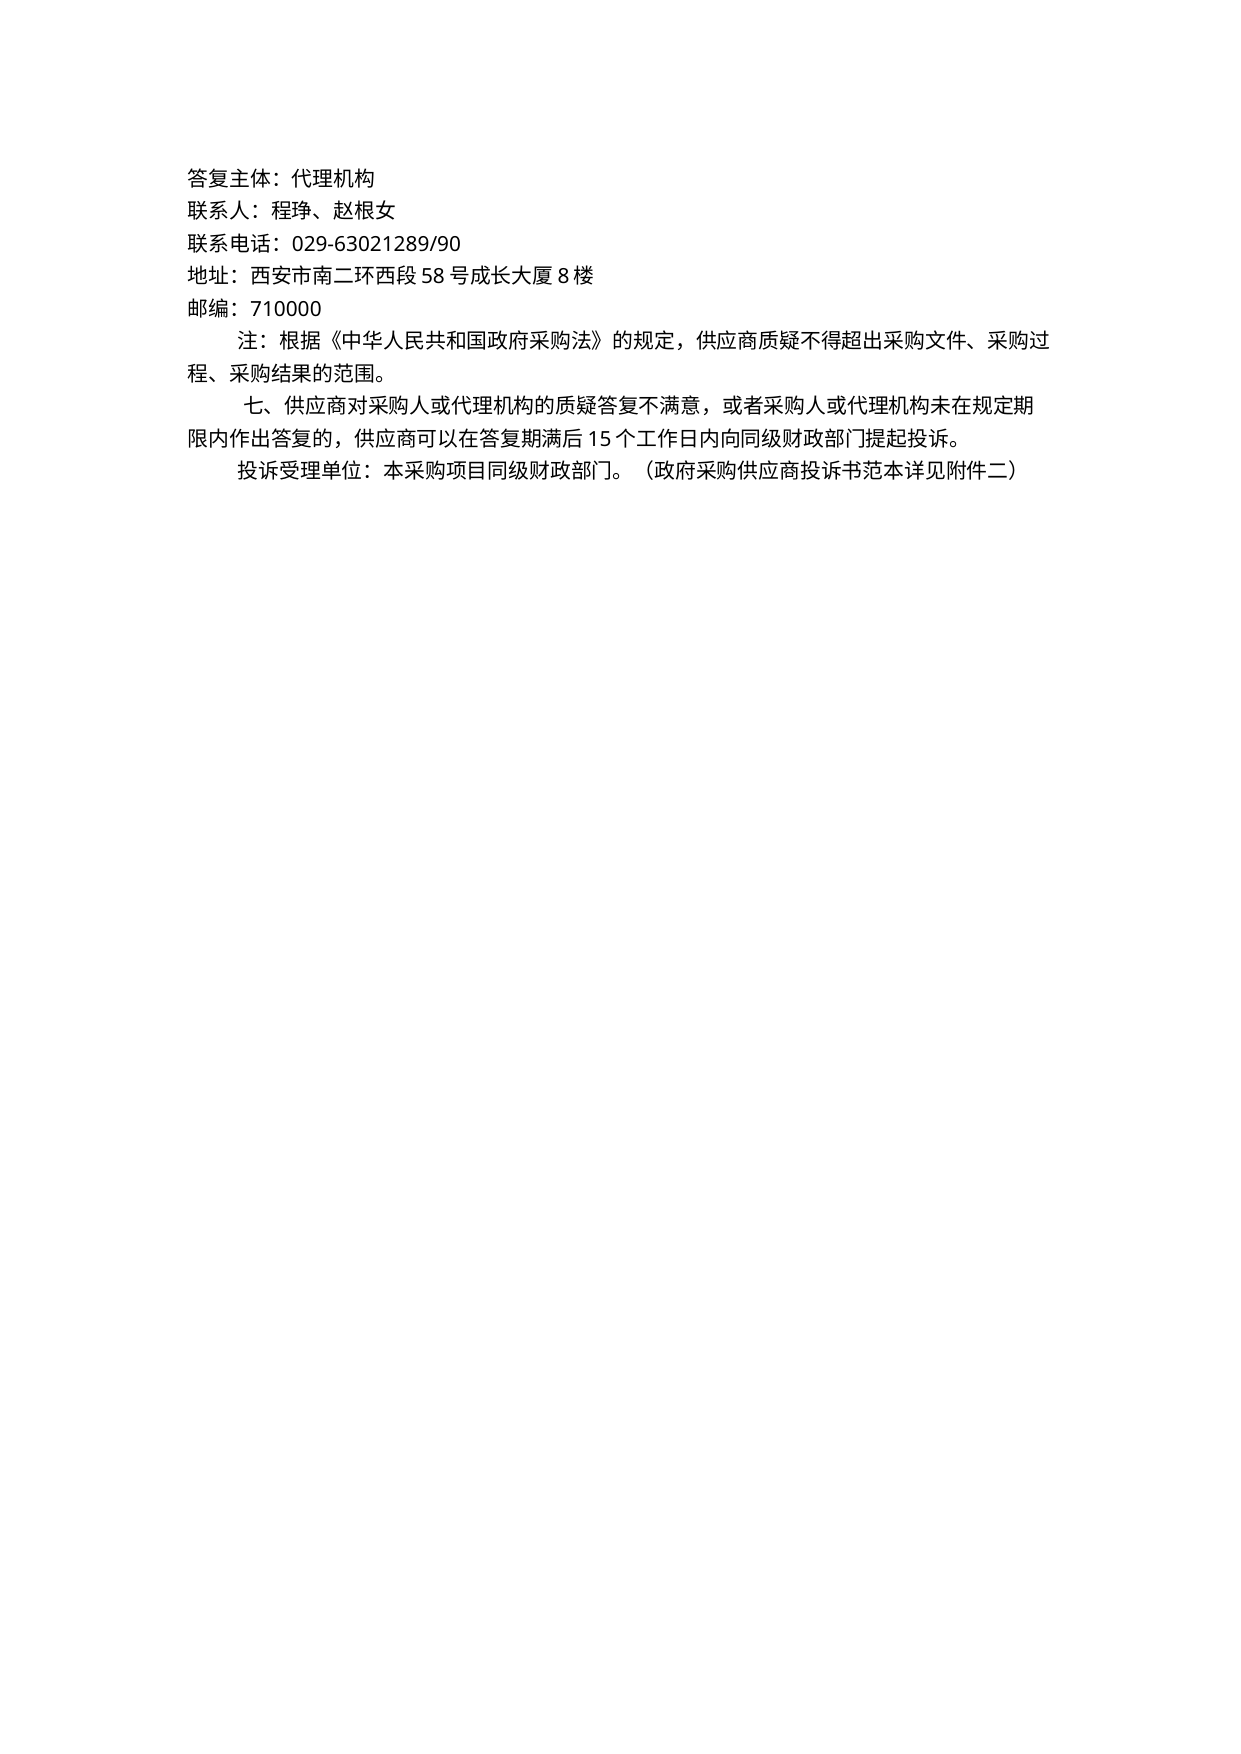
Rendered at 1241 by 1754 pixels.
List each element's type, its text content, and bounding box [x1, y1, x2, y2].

text 投诉受理单位：本采购项目同级财政部门。（政府采购供应商投诉书范本详见附件二） [187, 454, 1053, 487]
text 联系电话：029-63021289/90 [187, 227, 1053, 259]
text 注：根据《中华人民共和国政府采购法》的规定，供应商质疑不得超出采购文件、采购过程、采购结果的范围。 [187, 324, 1053, 389]
text 七、供应商对采购人或代理机构的质疑答复不满意，或者采购人或代理机构未在规定期限内作出答复的，供应商可以在答复期满后15个工作日内向同级财政部门提起投诉。 [187, 389, 1053, 454]
text 联系人：程琤、赵根女 [187, 194, 1053, 227]
text 答复主体：代理机构 [187, 162, 1053, 194]
text 地址：西安市南二环西段58号成长大厦8楼 [187, 259, 1053, 292]
text 邮编：710000 [187, 292, 1053, 324]
